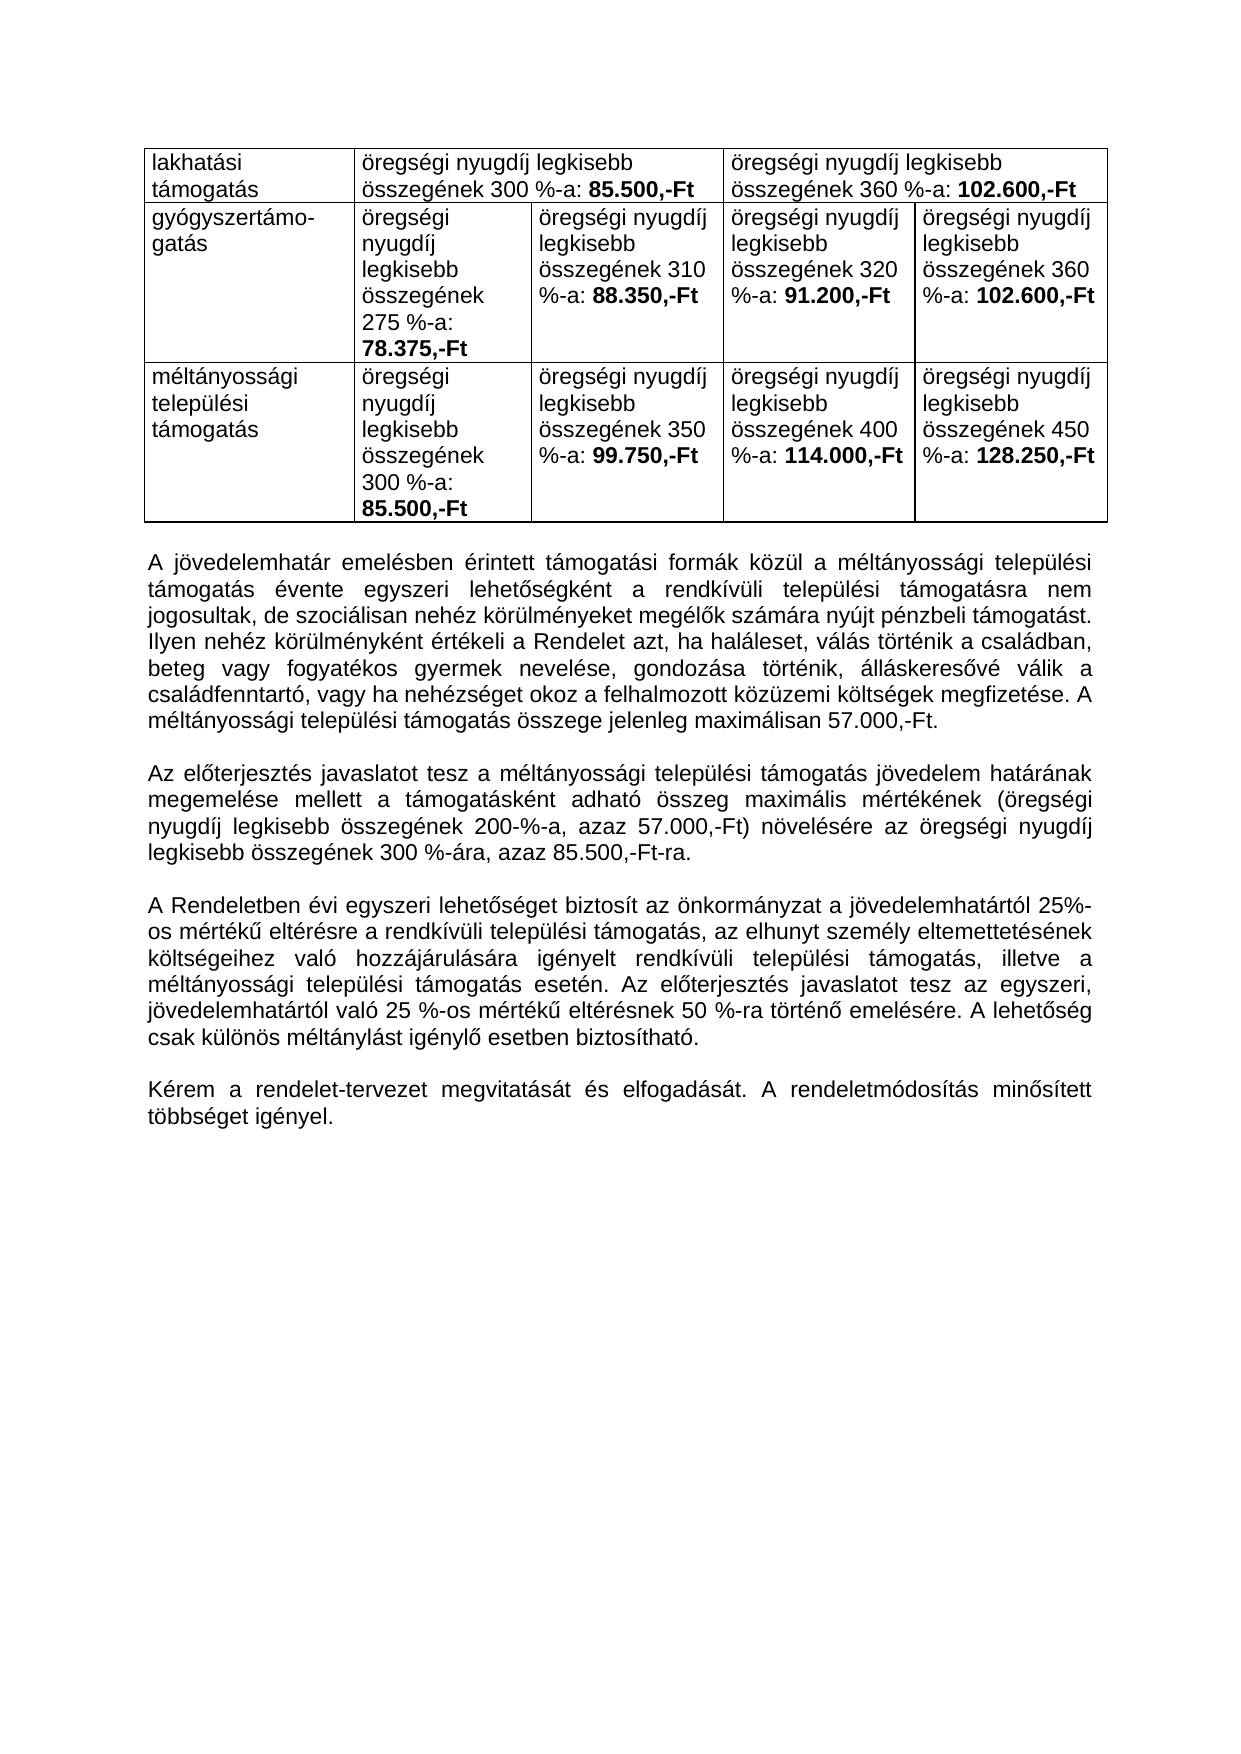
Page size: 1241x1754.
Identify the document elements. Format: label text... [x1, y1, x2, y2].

table_cell öregségi nyugdíj legkisebb összegének 320 %-a: 91.200,-Ft [724, 203, 914, 362]
table_cell öregségi nyugdíj legkisebb összegének 360 %-a: 102.600,-Ft [724, 149, 1107, 202]
table_cell öregségi nyugdíj legkisebb összegének 350 %-a: 99.750,-Ft [532, 363, 723, 521]
text A Rendeletben évi egyszeri lehetőséget biztosít az önkormányzat a jövedelemhatártól 25%-os mértékű eltérésre a rendkívüli települési támogatás, az elhunyt személy eltemettetésének költségeihez való hozzájárulására igényelt rendkívüli települési támogatás, illetve a méltányossági települési támogatás esetén. Az előterjesztés javaslatot tesz az egyszeri, jövedelemhatártól való 25 %-os mértékű eltérésnek 50 %-ra történő emelésére. A lehetőség csak különös méltánylást igénylő esetben biztosítható. [148, 892, 1093, 1050]
table_cell gyógyszertámo-gatás [145, 203, 354, 362]
table_cell öregségi nyugdíj legkisebb összegének 300 %-a: 85.500,-Ft [355, 149, 723, 202]
table_cell öregségi nyugdíj legkisebb összegének 360 %-a: 102.600,-Ft [916, 203, 1107, 362]
text Kérem a rendelet-tervezet megvitatását és elfogadását. A rendeletmódosítás minősített többséget igényel. [148, 1076, 1093, 1129]
text Az előterjesztés javaslatot tesz a méltányossági települési támogatás jövedelem határának megemelése mellett a támogatásként adható összeg maximális mértékének (öregségi nyugdíj legkisebb összegének 200-%-a, azaz 57.000,-Ft) növelésére az öregségi nyugdíj legkisebb összegének 300 %-ára, azaz 85.500,-Ft-ra. [148, 760, 1093, 865]
table_cell öregségi nyugdíj legkisebb összegének 310 %-a: 88.350,-Ft [532, 203, 723, 362]
text A jövedelemhatár emelésben érintett támogatási formák közül a méltányossági települési támogatás évente egyszeri lehetőségként a rendkívüli települési támogatásra nem jogosultak, de szociálisan nehéz körülményeket megélők számára nyújt pénzbeli támogatást. Ilyen nehéz körülményként értékeli a Rendelet azt, ha haláleset, válás történik a családban, beteg vagy fogyatékos gyermek nevelése, gondozása történik, álláskeresővé válik a családfenntartó, vagy ha nehézséget okoz a felhalmozott közüzemi költségek megfizetése. A méltányossági települési támogatás összege jelenleg maximálisan 57.000,-Ft. [148, 549, 1093, 734]
table_cell öregségi nyugdíj legkisebb összegének 275 %-a: 78.375,-Ft [355, 203, 531, 362]
table_cell öregségi nyugdíj legkisebb összegének 400 %-a: 114.000,-Ft [724, 363, 914, 521]
table_cell öregségi nyugdíj legkisebb összegének 450 %-a: 128.250,-Ft [916, 363, 1107, 521]
table_cell öregségi nyugdíj legkisebb összegének 300 %-a: 85.500,-Ft [355, 363, 531, 521]
table_cell méltányossági települési támogatás [145, 363, 354, 521]
table_cell lakhatási támogatás [145, 149, 354, 202]
